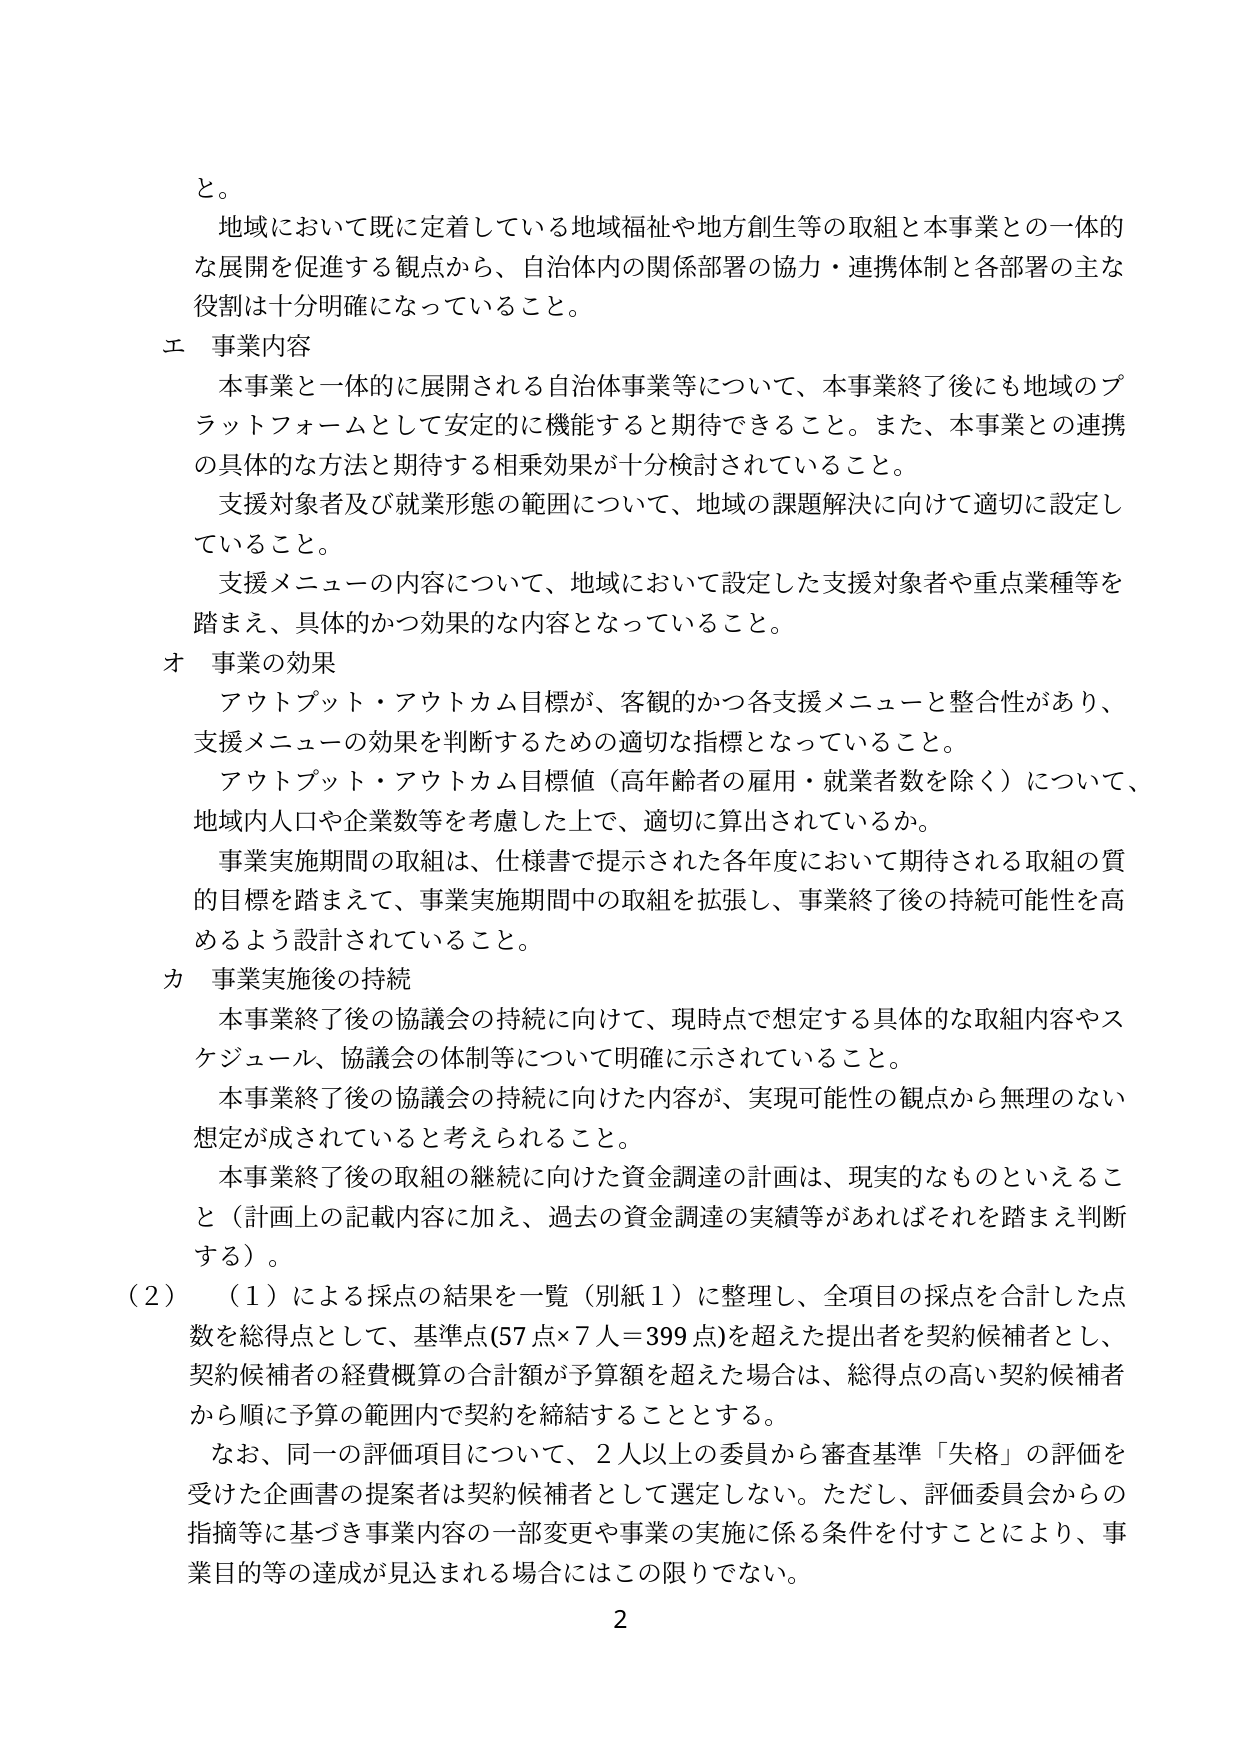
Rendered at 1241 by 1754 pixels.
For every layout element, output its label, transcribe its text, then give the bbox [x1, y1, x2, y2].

text 事業実施期間の取組は、仕様書で提示された各年度において期待される取組の質的目標を踏まえて、事業実施期間中の取組を拡張し、事業終了後の持続可能性を高めるよう設計されていること。 [193, 839, 1128, 958]
text エ 事業内容 [161, 325, 1128, 364]
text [193, 167, 1128, 206]
text 地域において既に定着している地域福祉や地方創生等の取組と本事業との一体的な展開を促進する観点から、自治体内の関係部署の協力・連携体制と各部署の主な役割は十分明確になっていること。 [193, 206, 1128, 325]
text 本事業と一体的に展開される自治体事業等について、本事業終了後にも地域のプラットフォームとして安定的に機能すると期待できること。また、本事業との連携の具体的な方法と期待する相乗効果が十分検討されていること。 [193, 364, 1128, 483]
text アウトプット・アウトカム目標が、客観的かつ各支援メニューと整合性があり、支援メニューの効果を判断するための適切な指標となっていること。 [193, 681, 1128, 760]
text 本事業終了後の取組の継続に向けた資金調達の計画は、現実的なものといえること（計画上の記載内容に加え、過去の資金調達の実績等があればそれを踏まえ判断する）。 [193, 1156, 1128, 1275]
text 支援メニューの内容について、地域において設定した支援対象者や重点業種等を踏まえ、具体的かつ効果的な内容となっていること。 [193, 562, 1128, 642]
text オ 事業の効果 [161, 642, 1128, 681]
text 本事業終了後の協議会の持続に向けて、現時点で想定する具体的な取組内容やスケジュール、協議会の体制等について明確に示されていること。 [193, 998, 1128, 1077]
text 本事業終了後の協議会の持続に向けた内容が、実現可能性の観点から無理のない想定が成されていると考えられること。 [193, 1077, 1128, 1156]
text アウトプット・アウトカム目標値（高年齢者の雇用・就業者数を除く）について、地域内人口や企業数等を考慮した上で、適切に算出されているか。 [193, 760, 1128, 839]
text なお、同一の評価項目について、２人以上の委員から審査基準「失格」の評価を受けた企画書の提案者は契約候補者として選定しない。ただし、評価委員会からの指摘等に基づき事業内容の一部変更や事業の実施に係る条件を付すことにより、事業目的等の達成が見込まれる場合にはこの限りでない。 [187, 1433, 1128, 1592]
text 支援対象者及び就業形態の範囲について、地域の課題解決に向けて適切に設定していること。 [193, 483, 1128, 562]
text （２） （１）による採点の結果を一覧（別紙１）に整理し、全項目の採点を合計した点数を総得点として、基準点(57点×７人＝399点)を超えた提出者を契約候補者とし、契約候補者の経費概算の合計額が予算額を超えた場合は、総得点の高い契約候補者から順に予算の範囲内で契約を締結することとする。 [114, 1275, 1128, 1433]
text カ 事業実施後の持続 [161, 958, 1128, 998]
